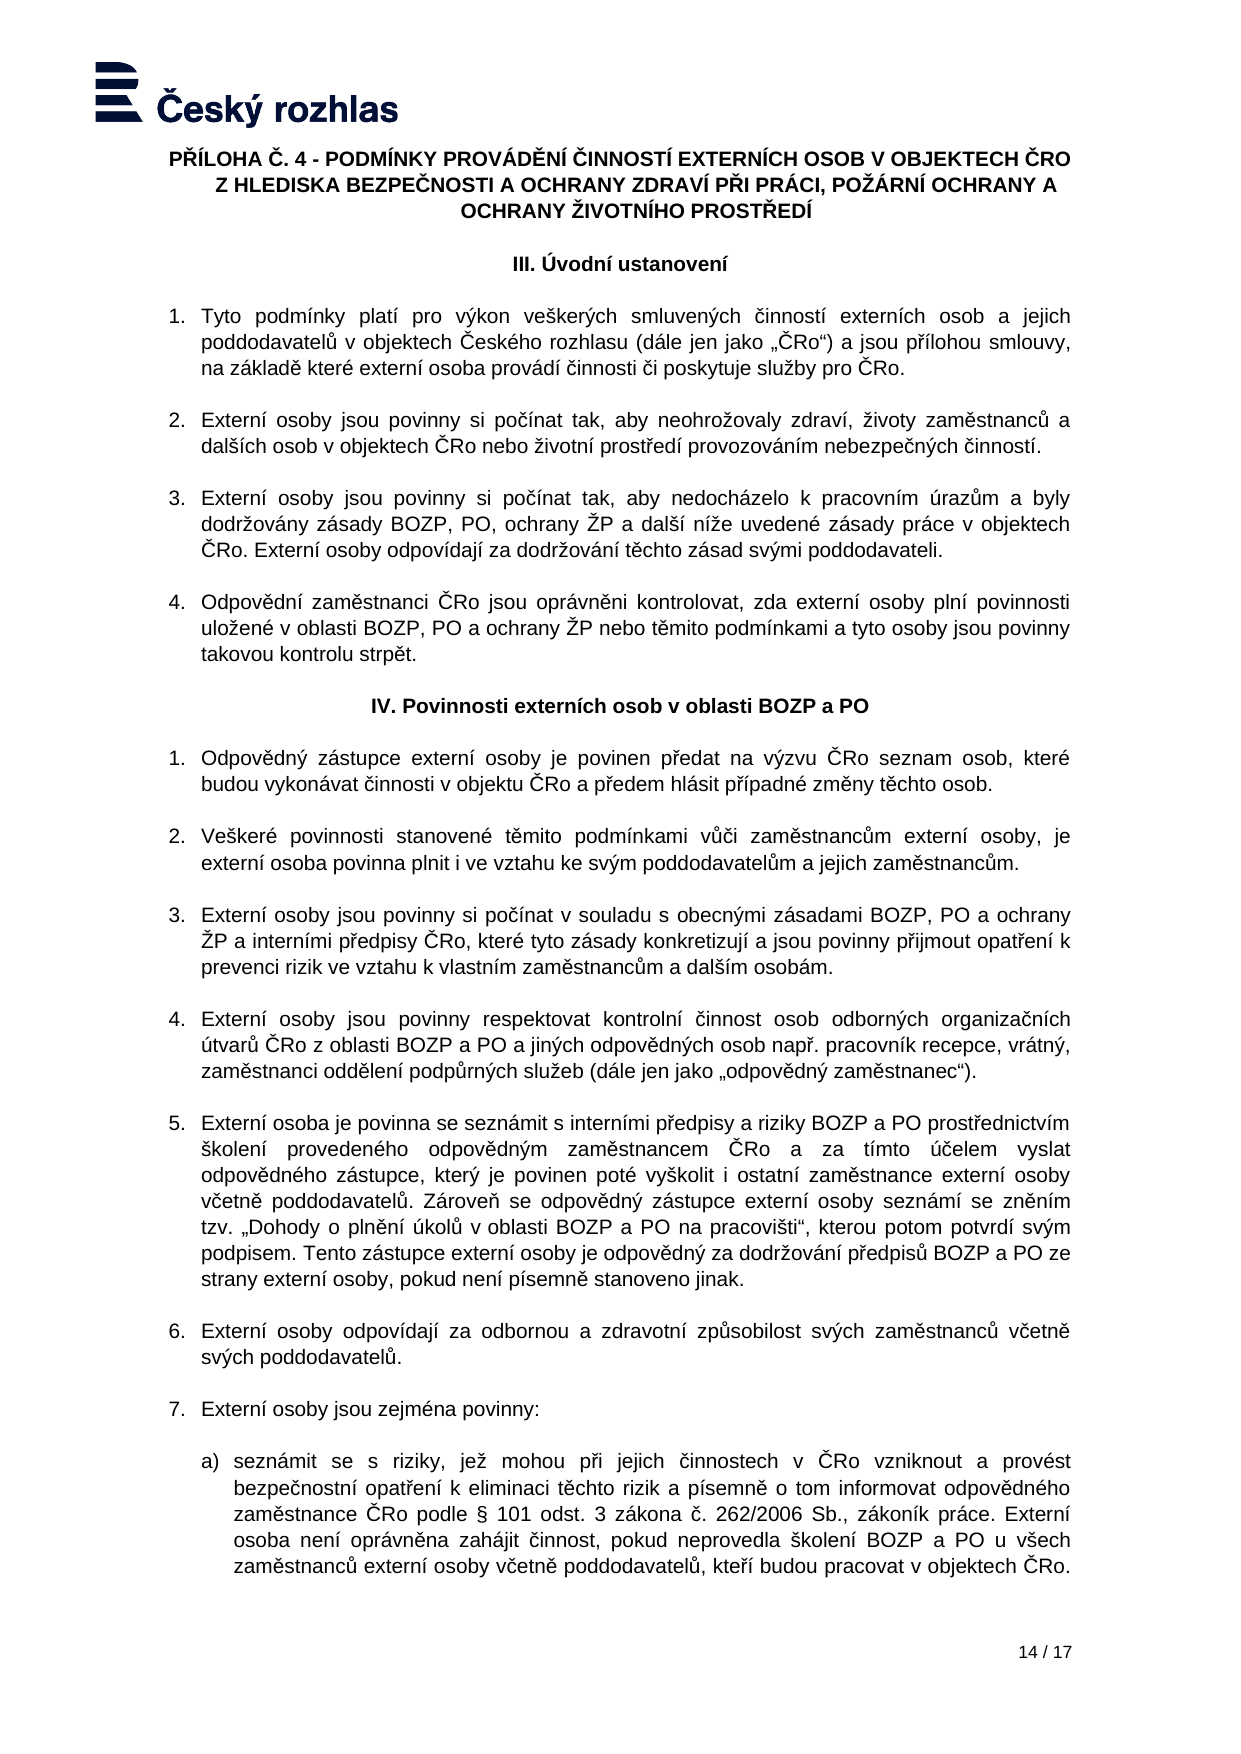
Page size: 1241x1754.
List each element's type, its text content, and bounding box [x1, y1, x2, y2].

list Externí osoby jsou povinny respektovat kontrolní činnost osob odborných organizačních útvarů ČRo z oblasti BOZP a PO a jiných odpovědných osob např. pracovník recepce, vrátný, zaměstnanci oddělení podpůrných služeb (dále jen jako „odpovědný zaměstnanec“). [168, 1005, 1072, 1083]
list Externí osoby odpovídají za odbornou a zdravotní způsobilost svých zaměstnanců včetně svých poddodavatelů. [168, 1318, 1072, 1370]
subtitle Úvodní ustanovení [168, 250, 1072, 276]
subtitle Povinnosti externích osob v oblasti BOZP a PO [168, 693, 1072, 719]
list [201, 1448, 1072, 1578]
list Externí osoba je povinna se seznámit s interními předpisy a riziky BOZP a PO prostřednictvím školení provedeného odpovědným zaměstnancem ČRo a za tímto účelem vyslat odpovědného zástupce, který je povinen poté vyškolit i ostatní zaměstnance externí osoby včetně poddodavatelů. Zároveň se odpovědný zástupce externí osoby seznámí se zněním tzv. „Dohody o plnění úkolů v oblasti BOZP a PO na pracovišti“, kterou potom potvrdí svým podpisem. Tento zástupce externí osoby je odpovědný za dodržování předpisů BOZP a PO ze strany externí osoby, pokud není písemně stanoveno jinak. [168, 1109, 1072, 1292]
list Externí osoby jsou povinny si počínat tak, aby nedocházelo k pracovním úrazům a byly dodržovány zásady BOZP, PO, ochrany ŽP a další níže uvedené zásady práce v objektech ČRo. Externí osoby odpovídají za dodržování těchto zásad svými poddodavateli. [168, 484, 1072, 563]
list Externí osoby jsou povinny si počínat v souladu s obecnými zásadami BOZP, PO a ochrany ŽP a interními předpisy ČRo, které tyto zásady konkretizují a jsou povinny přijmout opatření k prevenci rizik ve vztahu k vlastním zaměstnancům a dalším osobám. [168, 901, 1072, 979]
picture [95, 62, 398, 128]
list Tyto podmínky platí pro výkon veškerých smluvených činností externích osob a jejich poddodavatelů v objektech Českého rozhlasu (dále jen jako „ČRo“) a jsou přílohou smlouvy, na základě které externí osoba provádí činnosti či poskytuje služby pro ČRo. [168, 302, 1072, 380]
list Odpovědný zástupce externí osoby je povinen předat na výzvu ČRo seznam osob, které budou vykonávat činnosti v objektu ČRo a předem hlásit případné změny těchto osob. [168, 745, 1072, 797]
list Externí osoby jsou povinny si počínat tak, aby neohrožovaly zdraví, životy zaměstnanců a dalších osob v objektech ČRo nebo životní prostředí provozováním nebezpečných činností. [168, 406, 1072, 458]
list Odpovědní zaměstnanci ČRo jsou oprávněni kontrolovat, zda externí osoby plní povinnosti uložené v oblasti BOZP, PO a ochrany ŽP nebo těmito podmínkami a tyto osoby jsou povinny takovou kontrolu strpět. [168, 589, 1072, 667]
list Externí osoby jsou zejména povinny: [168, 1396, 1072, 1422]
list PŘÍLOHA Č. 4 - PODMÍNKY PROVÁDĚNÍ ČINNOSTÍ EXTERNÍCH OSOB V OBJEKTECH ČRO Z HLEDISKA BEZPEČNOSTI A OCHRANY ZDRAVÍ PŘI PRÁCI, POŽÁRNÍ OCHRANY A OCHRANY ŽIVOTNÍHO PROSTŘEDÍ [168, 146, 1072, 224]
list Veškeré povinnosti stanovené těmito podmínkami vůči zaměstnancům externí osoby, je externí osoba povinna plnit i ve vztahu ke svým poddodavatelům a jejich zaměstnancům. [168, 823, 1072, 875]
